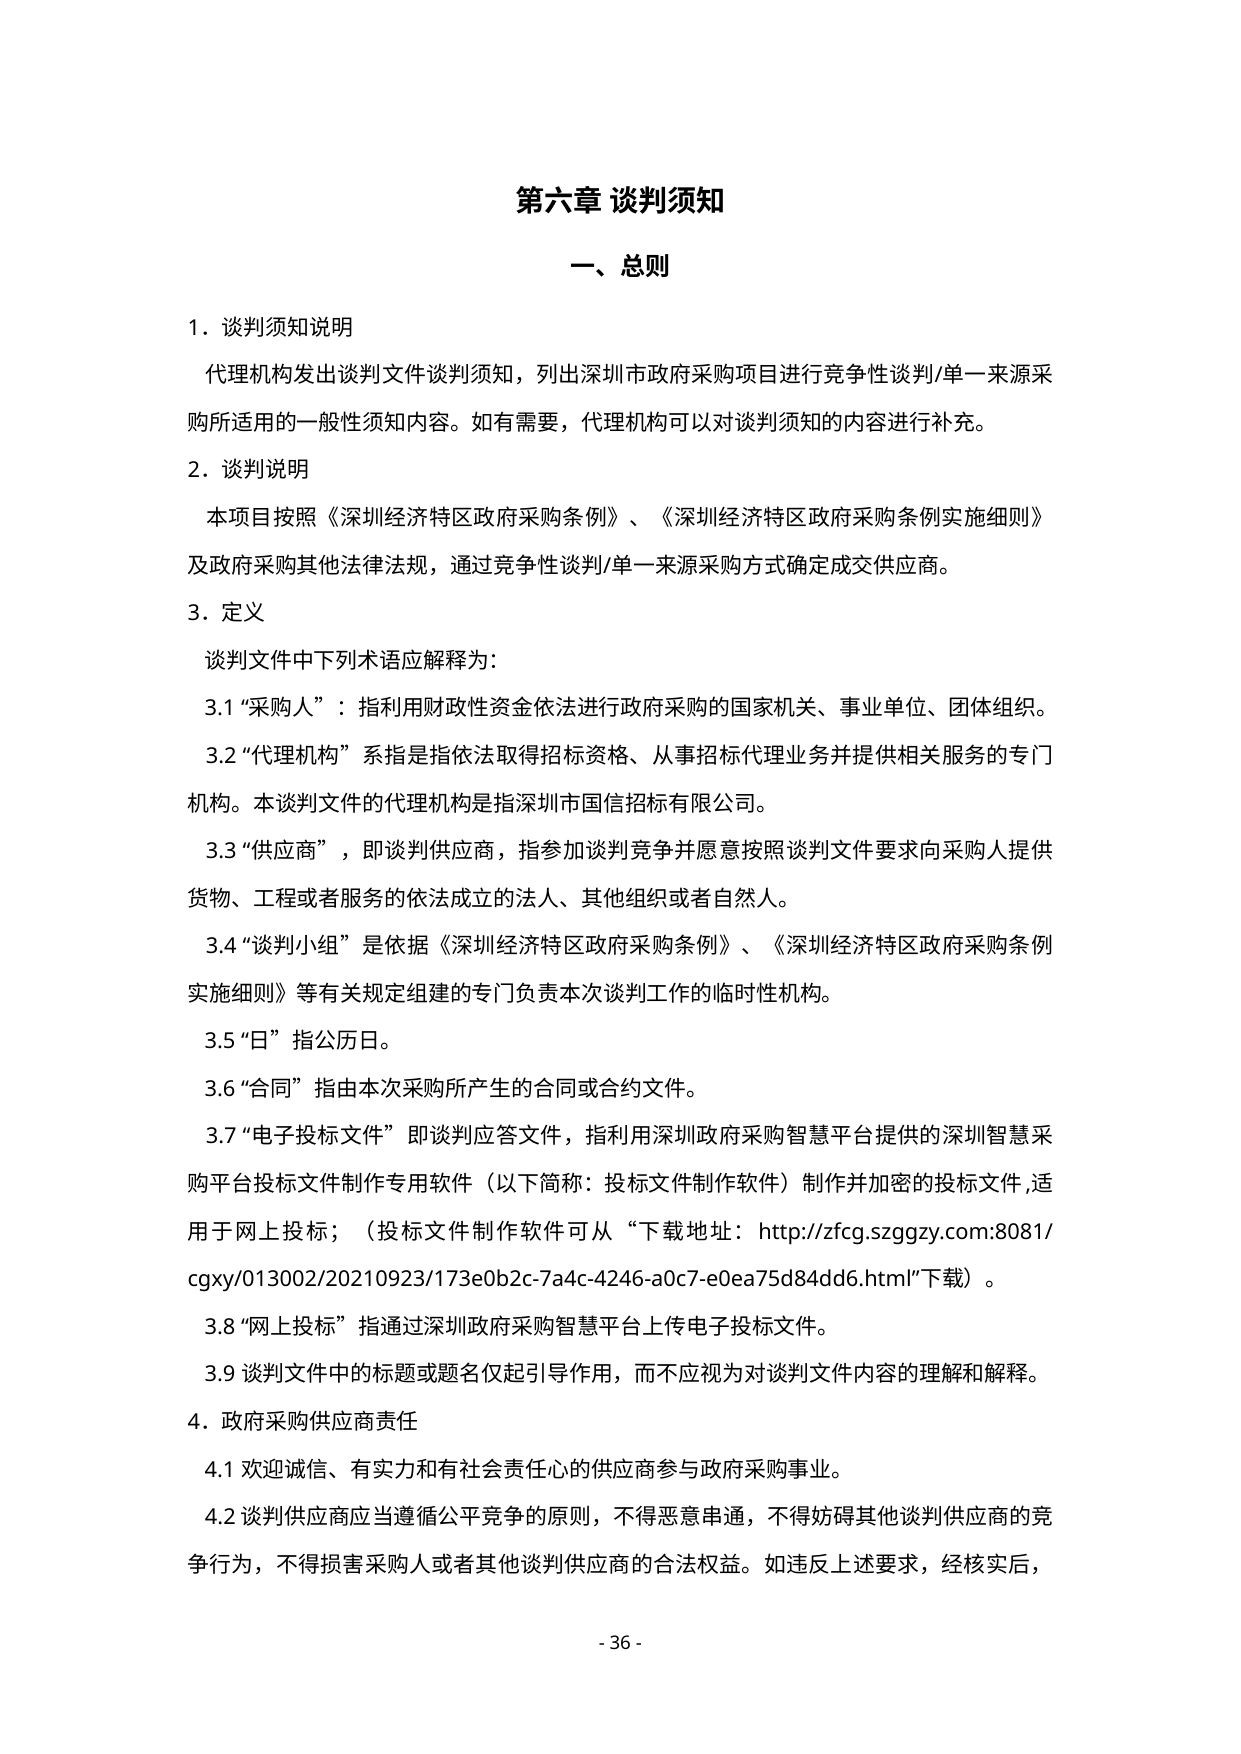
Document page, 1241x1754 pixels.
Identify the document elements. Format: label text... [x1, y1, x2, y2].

text 3.2 “代理机构”系指是指依法取得招标资格、从事招标代理业务并提供相关服务的专门机构。本谈判文件的代理机构是指深圳市国信招标有限公司。 [187, 738, 1053, 817]
subtitle 一、总则 [187, 246, 1053, 283]
text 谈判文件中下列术语应解释为： [187, 643, 1053, 674]
text 本项目按照《深圳经济特区政府采购条例》、《深圳经济特区政府采购条例实施细则》及政府采购其他法律法规，通过竞争性谈判/单一来源采购方式确定成交供应商。 [187, 500, 1053, 579]
text 3.9 谈判文件中的标题或题名仅起引导作用，而不应视为对谈判文件内容的理解和解释。 [187, 1356, 1053, 1388]
text 2．谈判说明 [187, 452, 1053, 484]
text 3.6 “合同”指由本次采购所产生的合同或合约文件。 [187, 1071, 1053, 1103]
text 3.7 “电子投标文件”即谈判应答文件，指利用深圳政府采购智慧平台提供的深圳智慧采购平台投标文件制作专用软件（以下简称：投标文件制作软件）制作并加密的投标文件,适用于网上投标；（投标文件制作软件可从“下载地址：http://zfcg.szggzy.com:8081/cgxy/013002/20210923/173e0b2c-7a4c-4246-a0c7-e0ea75d84dd6.html”下载）。 [187, 1118, 1053, 1293]
text 3.1 “采购人”：指利用财政性资金依法进行政府采购的国家机关、事业单位、团体组织。 [187, 690, 1053, 722]
subtitle 第六章 谈判须知 [187, 177, 1053, 219]
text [187, 1499, 1053, 1578]
text 4．政府采购供应商责任 [187, 1404, 1053, 1436]
text 4.1 欢迎诚信、有实力和有社会责任心的供应商参与政府采购事业。 [187, 1452, 1053, 1483]
text 1．谈判须知说明 [187, 310, 1053, 342]
text 3.4 “谈判小组”是依据《深圳经济特区政府采购条例》、《深圳经济特区政府采购条例实施细则》等有关规定组建的专门负责本次谈判工作的临时性机构。 [187, 928, 1053, 1007]
text 3.8 “网上投标”指通过深圳政府采购智慧平台上传电子投标文件。 [187, 1309, 1053, 1341]
text 3．定义 [187, 595, 1053, 627]
text 3.3 “供应商”，即谈判供应商，指参加谈判竞争并愿意按照谈判文件要求向采购人提供货物、工程或者服务的依法成立的法人、其他组织或者自然人。 [187, 833, 1053, 912]
text 代理机构发出谈判文件谈判须知，列出深圳市政府采购项目进行竞争性谈判/单一来源采购所适用的一般性须知内容。如有需要，代理机构可以对谈判须知的内容进行补充。 [187, 357, 1053, 437]
text 3.5 “日”指公历日。 [187, 1023, 1053, 1055]
